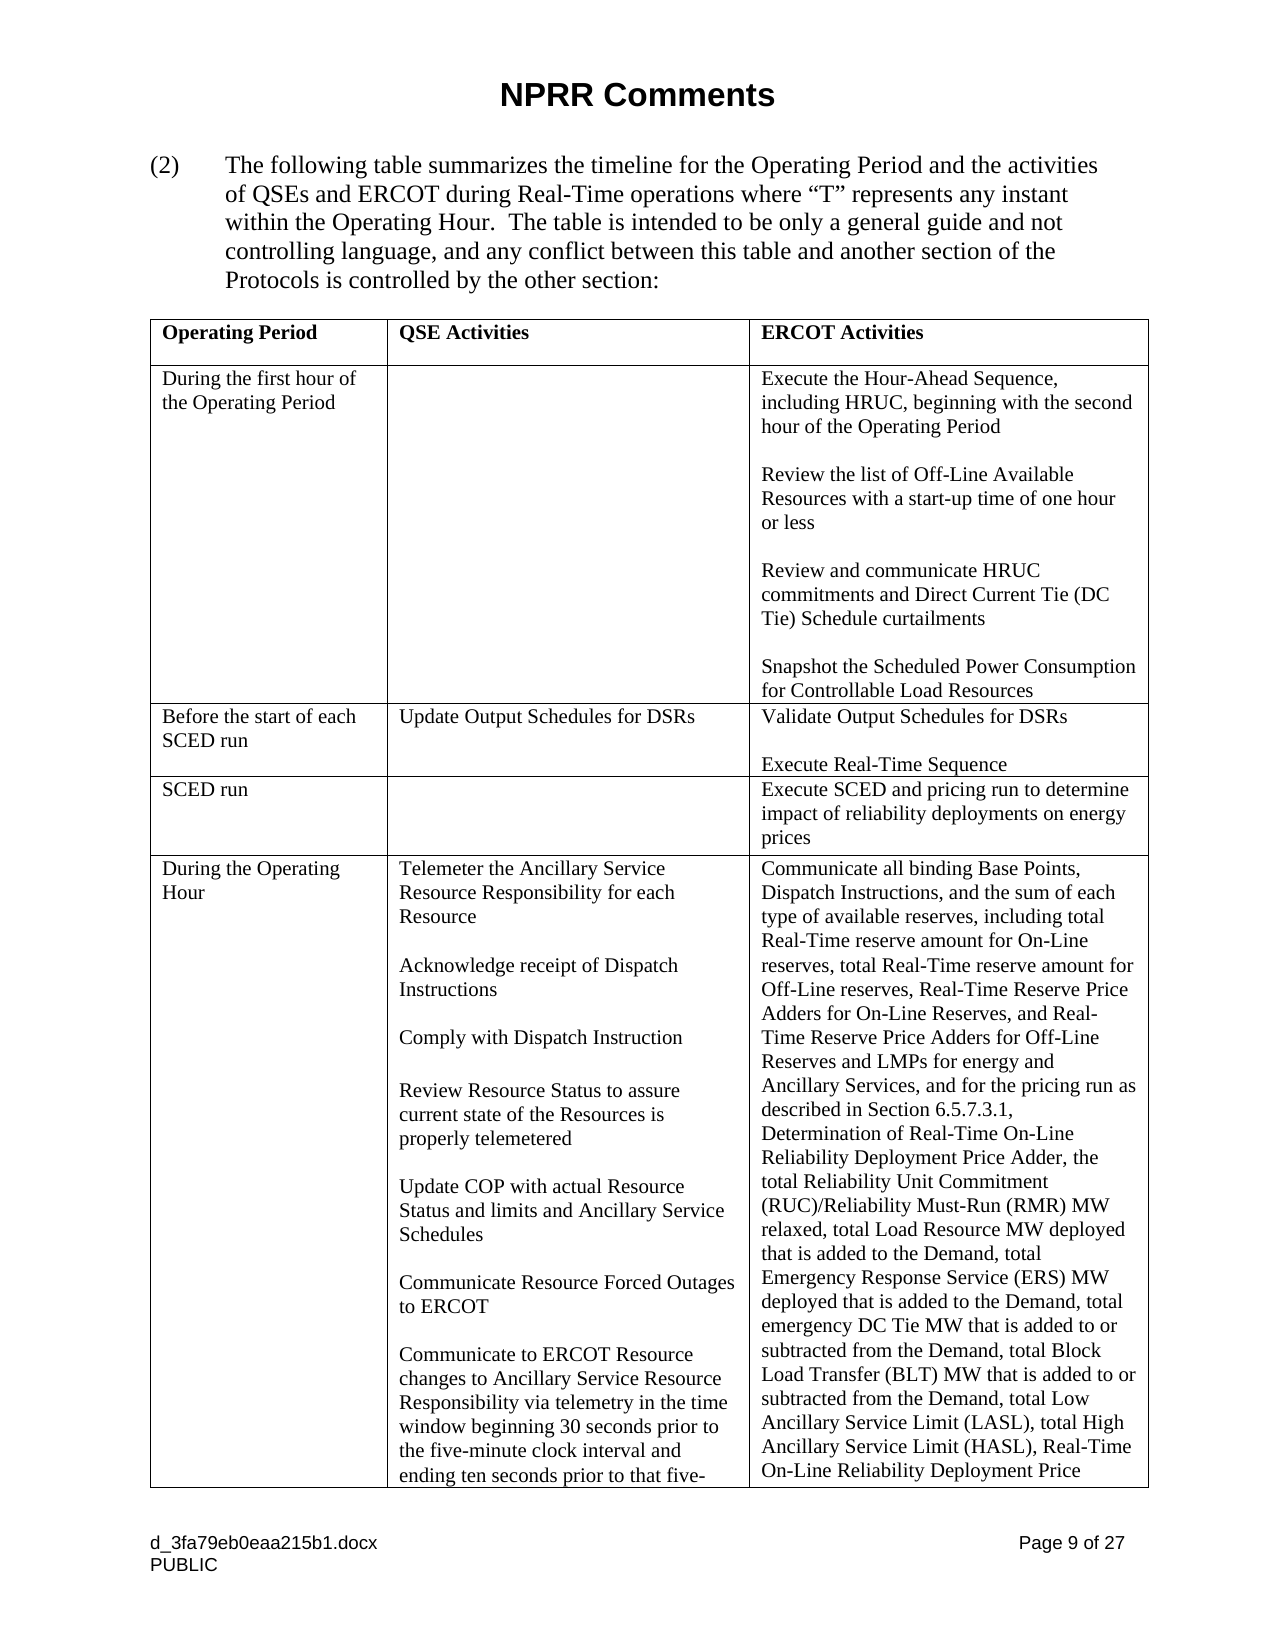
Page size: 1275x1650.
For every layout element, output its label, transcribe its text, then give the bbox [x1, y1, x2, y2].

table_header QSE Activities [388, 320, 749, 364]
table_cell Validate Output Schedules for DSRs Execute Real-Time Sequence [750, 704, 1148, 776]
table_header Operating Period [151, 320, 387, 364]
table_header ERCOT Activities [750, 320, 1148, 364]
table_cell During the first hour of the Operating Period [151, 366, 387, 702]
table_cell [388, 366, 749, 702]
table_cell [750, 856, 1148, 1487]
table_cell Execute the Hour-Ahead Sequence, including HRUC, beginning with the second hour of the Operating Period Review the list of Off-Line Available Resources with a start-up time of one hour or less Review and communicate HRUC commitments and Direct Current Tie (DC Tie) Schedule curtailments Snapshot the Scheduled Power Consumption for Controllable Load Resources [750, 366, 1148, 702]
text (2) The following table summarizes the timeline for the Operating Period and the activities of QSEs and ERCOT during Real-Time operations where “T” represents any instant within the Operating Hour. The table is intended to be only a general guide and not controlling language, and any conflict between this table and another section of the Protocols is controlled by the other section: [150, 150, 1125, 294]
table_cell Execute SCED and pricing run to determine impact of reliability deployments on energy prices [750, 777, 1148, 855]
table_cell SCED run [151, 777, 387, 855]
table_cell Update Output Schedules for DSRs [388, 704, 749, 776]
table_cell [388, 777, 749, 855]
table_cell During the Operating Hour [151, 856, 387, 1487]
table_cell Before the start of each SCED run [151, 704, 387, 776]
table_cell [388, 856, 749, 1487]
